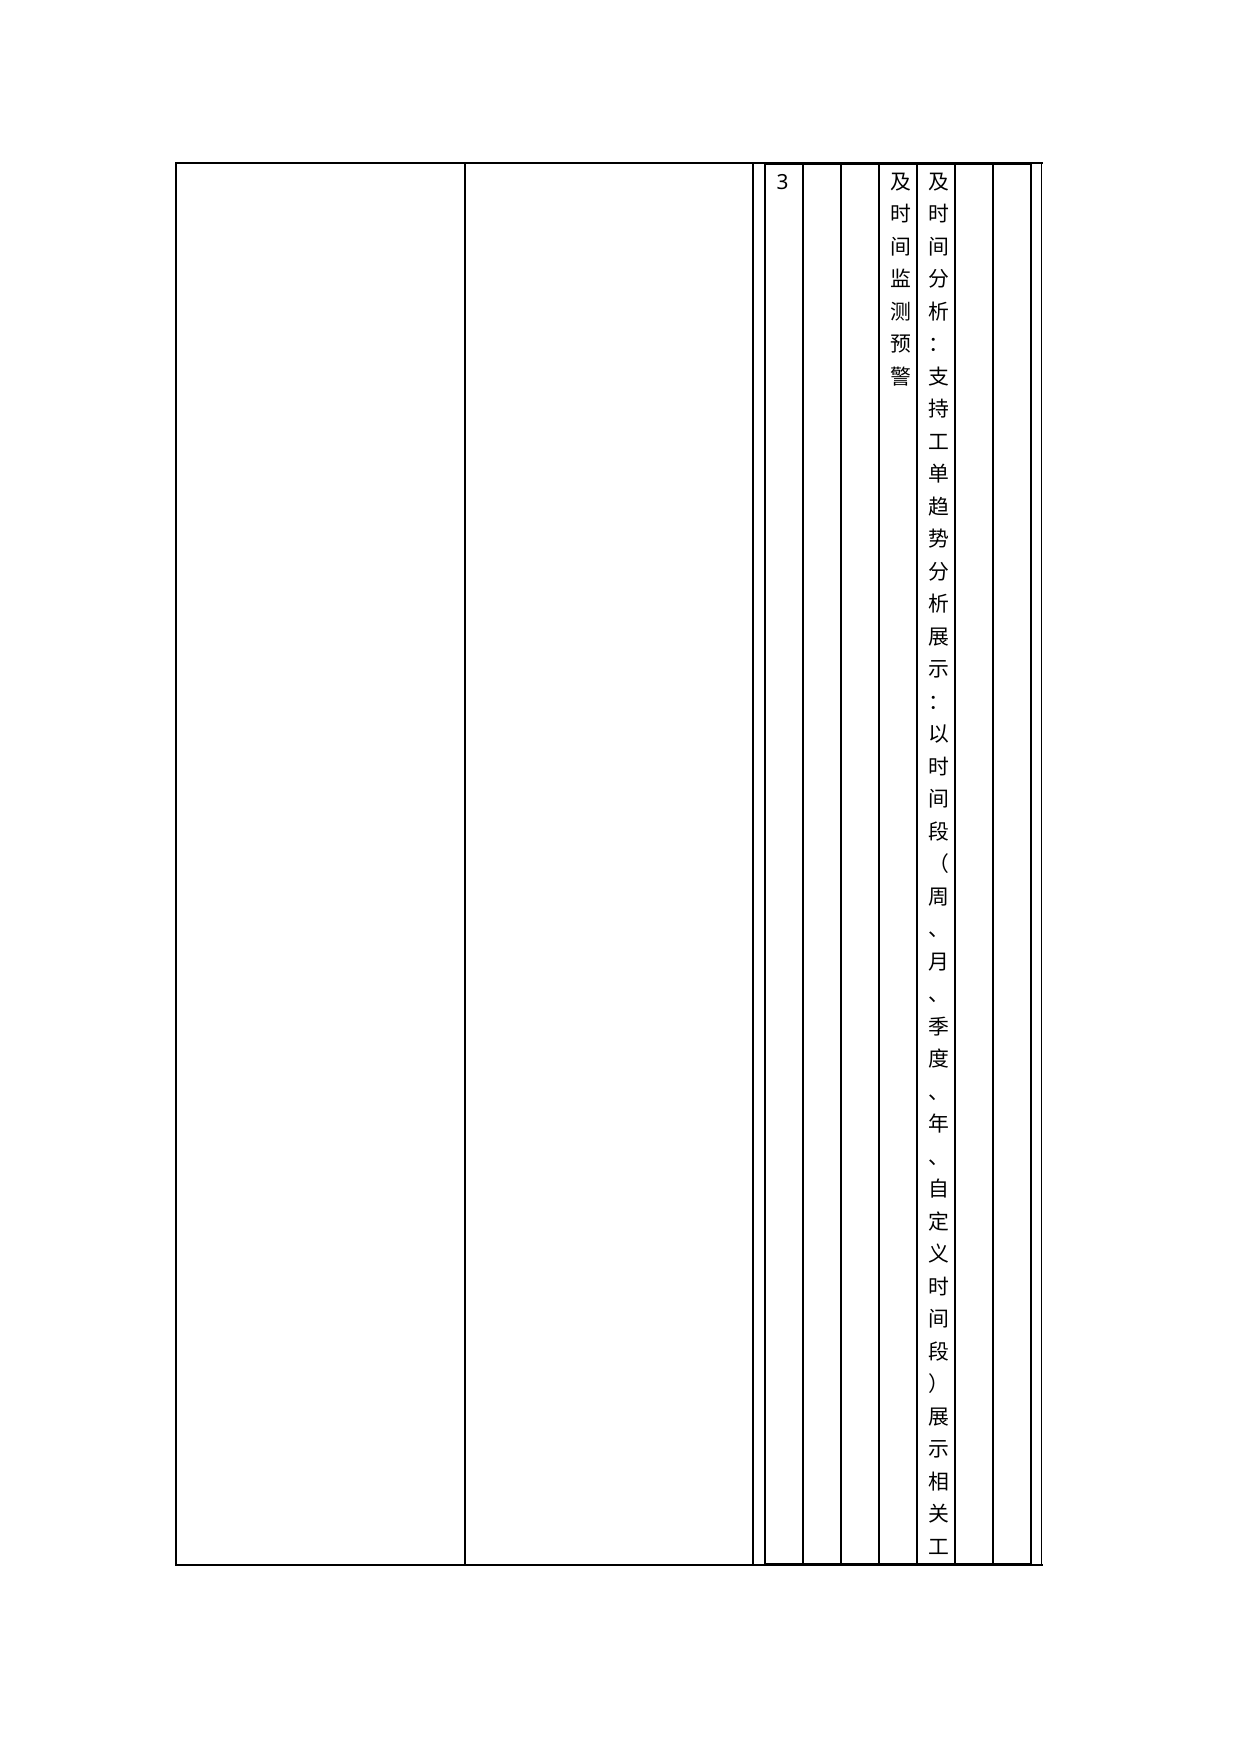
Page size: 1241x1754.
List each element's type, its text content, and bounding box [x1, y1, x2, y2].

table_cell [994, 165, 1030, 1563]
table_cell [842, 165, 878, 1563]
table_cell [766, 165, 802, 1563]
table_cell [466, 164, 752, 1564]
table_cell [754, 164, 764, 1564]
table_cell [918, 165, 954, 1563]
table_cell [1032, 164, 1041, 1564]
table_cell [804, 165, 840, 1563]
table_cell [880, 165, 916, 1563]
table_cell 1 [177, 164, 464, 1564]
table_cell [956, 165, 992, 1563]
